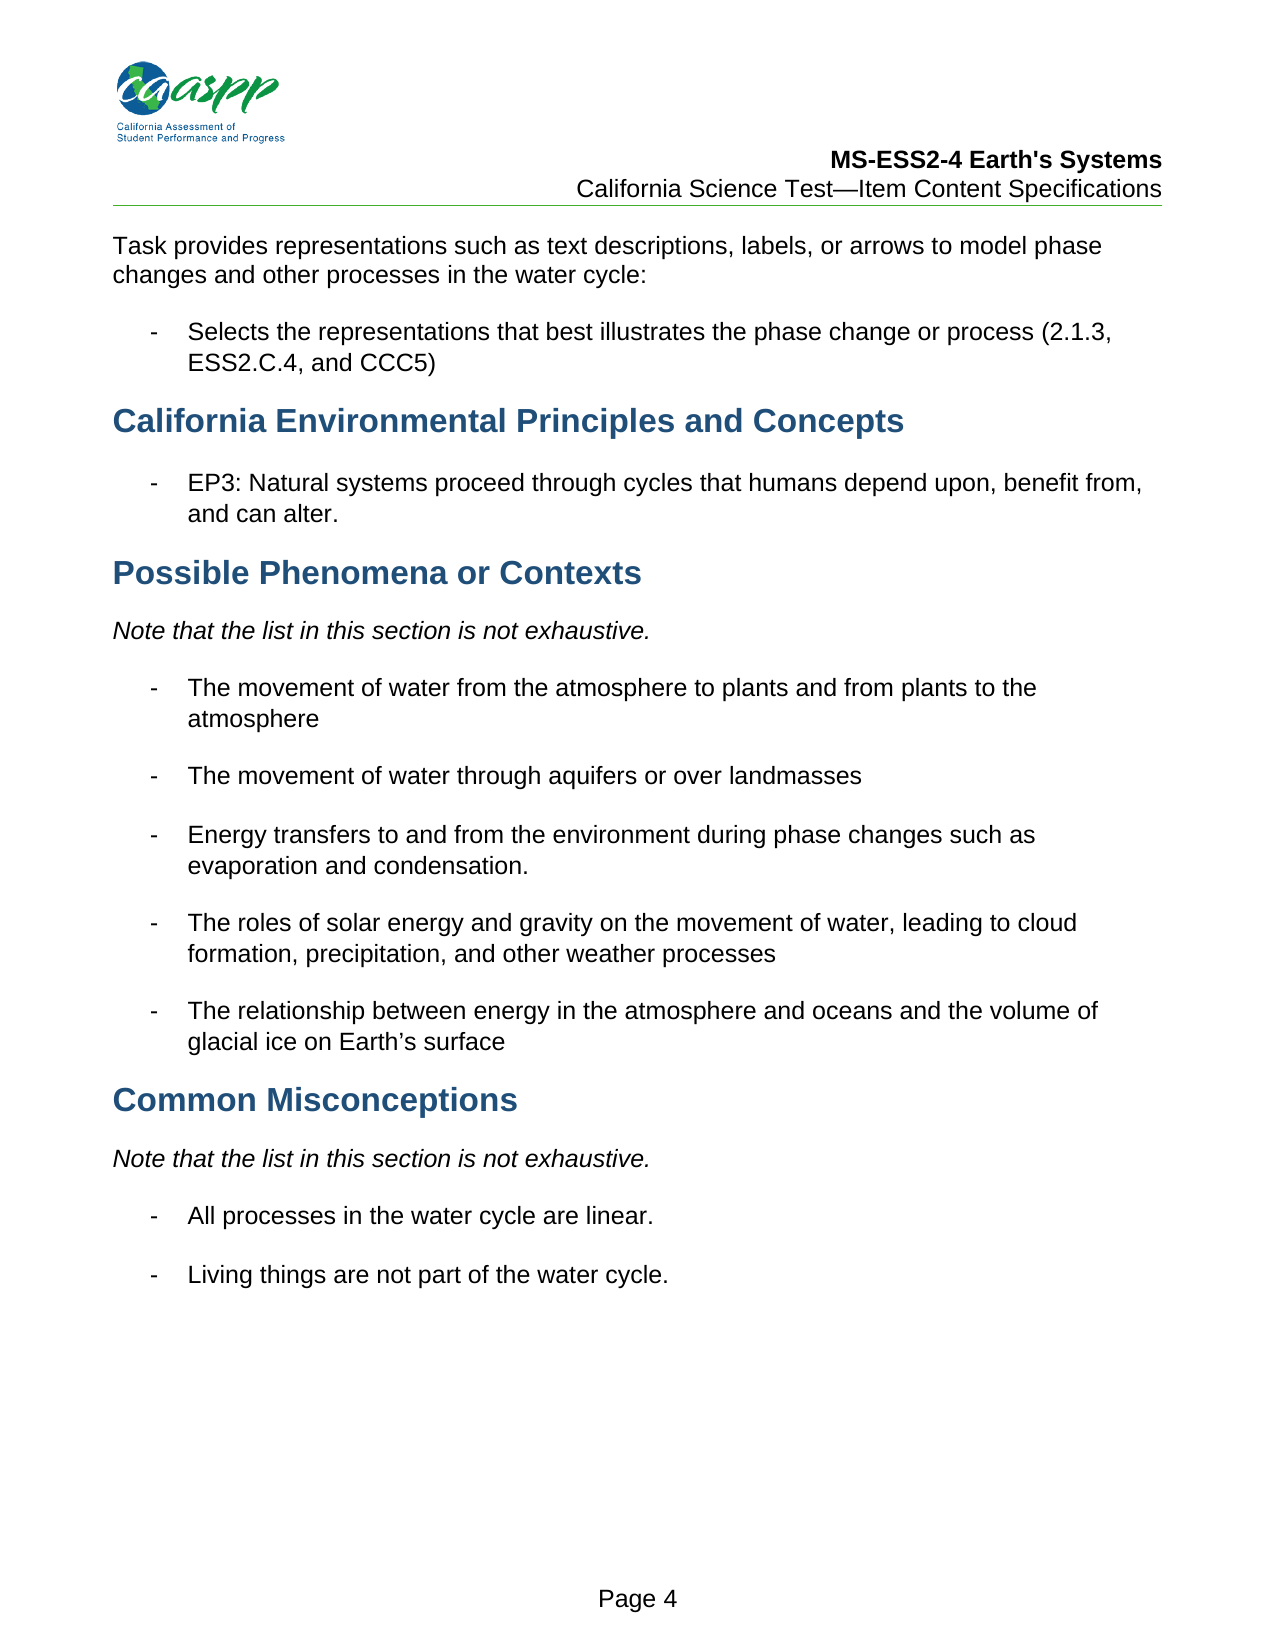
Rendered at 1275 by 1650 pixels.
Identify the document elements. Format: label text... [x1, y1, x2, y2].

text EP3: Natural systems proceed through cycles that humans depend upon, benefit from, and can alter. [150, 465, 1162, 528]
text Task provides representations such as text descriptions, labels, or arrows to model phase changes and other processes in the water cycle: [112, 231, 1162, 289]
text Energy transfers to and from the environment during phase changes such as evaporation and condensation. [150, 817, 1162, 879]
text Living things are not part of the water cycle. [150, 1256, 1162, 1291]
text All processes in the water cycle are linear. [150, 1197, 1162, 1231]
text The roles of solar energy and gravity on the movement of water, leading to cloud formation, precipitation, and other weather processes [150, 904, 1162, 967]
text The movement of water from the atmosphere to plants and from plants to the atmosphere [150, 670, 1162, 733]
text Note that the list in this section is not exhaustive. [112, 1144, 1162, 1172]
subtitle Possible Phenomena or Contexts [112, 553, 1162, 591]
picture [112, 60, 287, 146]
subtitle Common Misconceptions [112, 1080, 1162, 1119]
subtitle California Environmental Principles and Concepts [112, 401, 1162, 440]
text Note that the list in this section is not exhaustive. [112, 616, 1162, 645]
text The relationship between energy in the atmosphere and oceans and the volume of glacial ice on Earth’s surface [150, 992, 1162, 1055]
text Selects the representations that best illustrates the phase change or process (2.1.3, ESS2.C.4, and CCC5) [150, 314, 1162, 376]
text The movement of water through aquifers or over landmasses [150, 758, 1162, 792]
